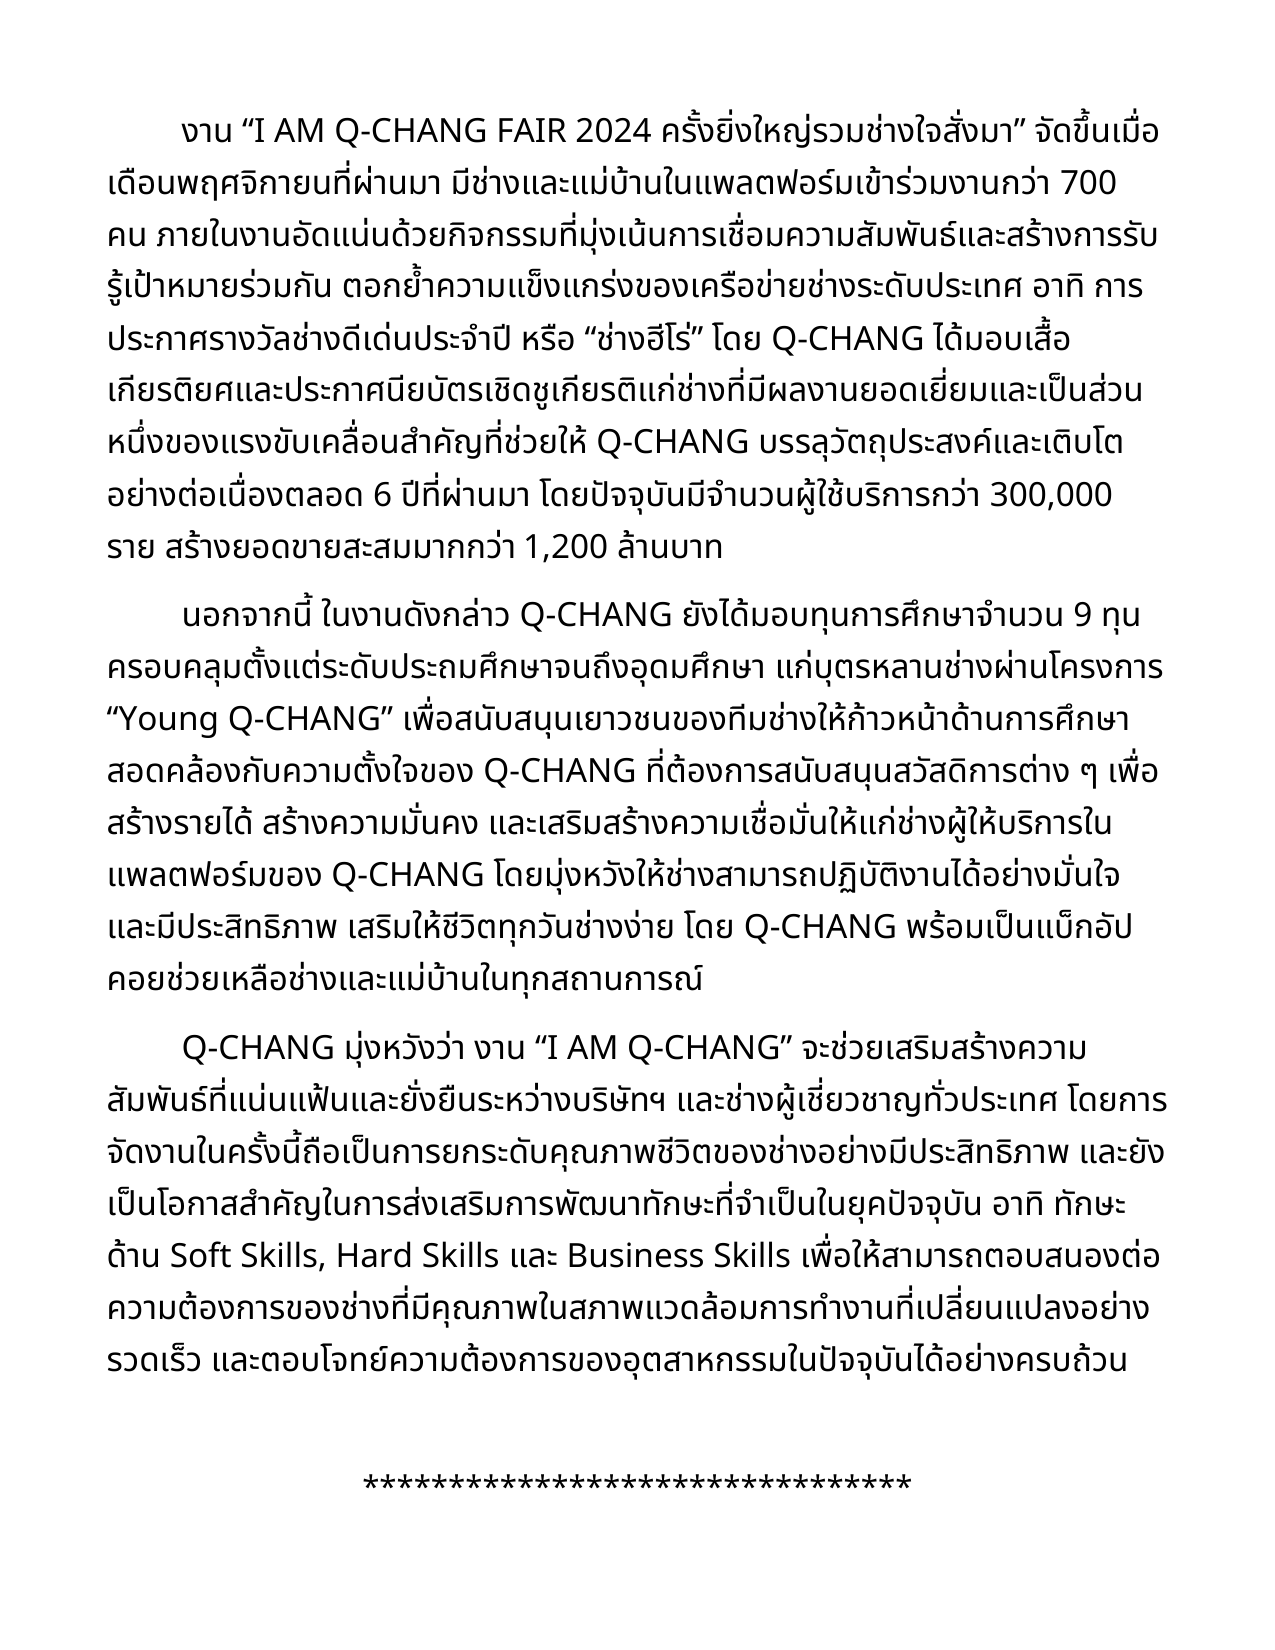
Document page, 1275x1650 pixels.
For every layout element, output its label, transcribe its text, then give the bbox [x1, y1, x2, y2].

text งาน “I AM Q-CHANG FAIR 2024 ครั้งยิ่งใหญ่รวมช่างใจสั่งมา” จัดขึ้นเมื่อเดือนพฤศจิกายนที่ผ่านมา มีช่างและแม่บ้านในแพลตฟอร์มเข้าร่วมงานกว่า 700 คน ภายในงานอัดแน่นด้วยกิจกรรมที่มุ่งเน้นการเชื่อมความสัมพันธ์และสร้างการรับรู้เป้าหมายร่วมกัน ตอกย้ำความแข็งแกร่งของเครือข่ายช่างระดับประเทศ อาทิ การประกาศรางวัลช่างดีเด่นประจำปี หรือ “ช่างฮีโร่” โดย Q-CHANG ได้มอบเสื้อเกียรติยศและประกาศนียบัตรเชิดชูเกียรติแก่ช่างที่มีผลงานยอดเยี่ยมและเป็นส่วนหนึ่งของแรงขับเคลื่อนสำคัญที่ช่วยให้ Q-CHANG บรรลุวัตถุประสงค์และเติบโตอย่างต่อเนื่องตลอด 6 ปีที่ผ่านมา โดยปัจจุบันมีจำนวนผู้ใช้บริการกว่า 300,000 ราย สร้างยอดขายสะสมมากกว่า1,200 ล้านบาท [106, 106, 1169, 573]
text ******************************** [106, 1464, 1169, 1507]
text Q-CHANG มุ่งหวังว่า งาน “I AM Q-CHANG” จะช่วยเสริมสร้างความสัมพันธ์ที่แน่นแฟ้นและยั่งยืนระหว่างบริษัทฯ และช่างผู้เชี่ยวชาญทั่วประเทศ โดยการจัดงานในครั้งนี้ถือเป็นการยกระดับคุณภาพชีวิตของช่างอย่างมีประสิทธิภาพ และยังเป็นโอกาสสำคัญในการส่งเสริมการพัฒนาทักษะที่จำเป็นในยุคปัจจุบัน อาทิ ทักษะด้าน Soft Skills, Hard Skills และ Business Skills เพื่อให้สามารถตอบสนองต่อความต้องการของช่างที่มีคุณภาพในสภาพแวดล้อมการทำงานที่เปลี่ยนแปลงอย่างรวดเร็ว และตอบโจทย์ความต้องการของอุตสาหกรรมในปัจจุบันได้อย่างครบถ้วน [106, 1024, 1169, 1386]
text นอกจากนี้ ในงานดังกล่าว Q-CHANG ยังได้มอบทุนการศึกษาจำนวน 9 ทุน ครอบคลุมตั้งแต่ระดับประถมศึกษาจนถึงอุดมศึกษา แก่บุตรหลานช่างผ่านโครงการ “Young Q-CHANG” เพื่อสนับสนุนเยาวชนของทีมช่างให้ก้าวหน้าด้านการศึกษา สอดคล้องกับความตั้งใจของ Q-CHANG ที่ต้องการสนับสนุนสวัสดิการต่าง ๆ เพื่อสร้างรายได้ สร้างความมั่นคง และเสริมสร้างความเชื่อมั่นให้แก่ช่างผู้ให้บริการในแพลตฟอร์มของ Q-CHANG โดยมุ่งหวังให้ช่างสามารถปฏิบัติงานได้อย่างมั่นใจและมีประสิทธิภาพ เสริมให้ชีวิตทุกวันช่างง่าย โดย Q-CHANG พร้อมเป็นแบ็กอัปคอยช่วยเหลือช่างและแม่บ้านในทุกสถานการณ์ [106, 591, 1169, 1006]
